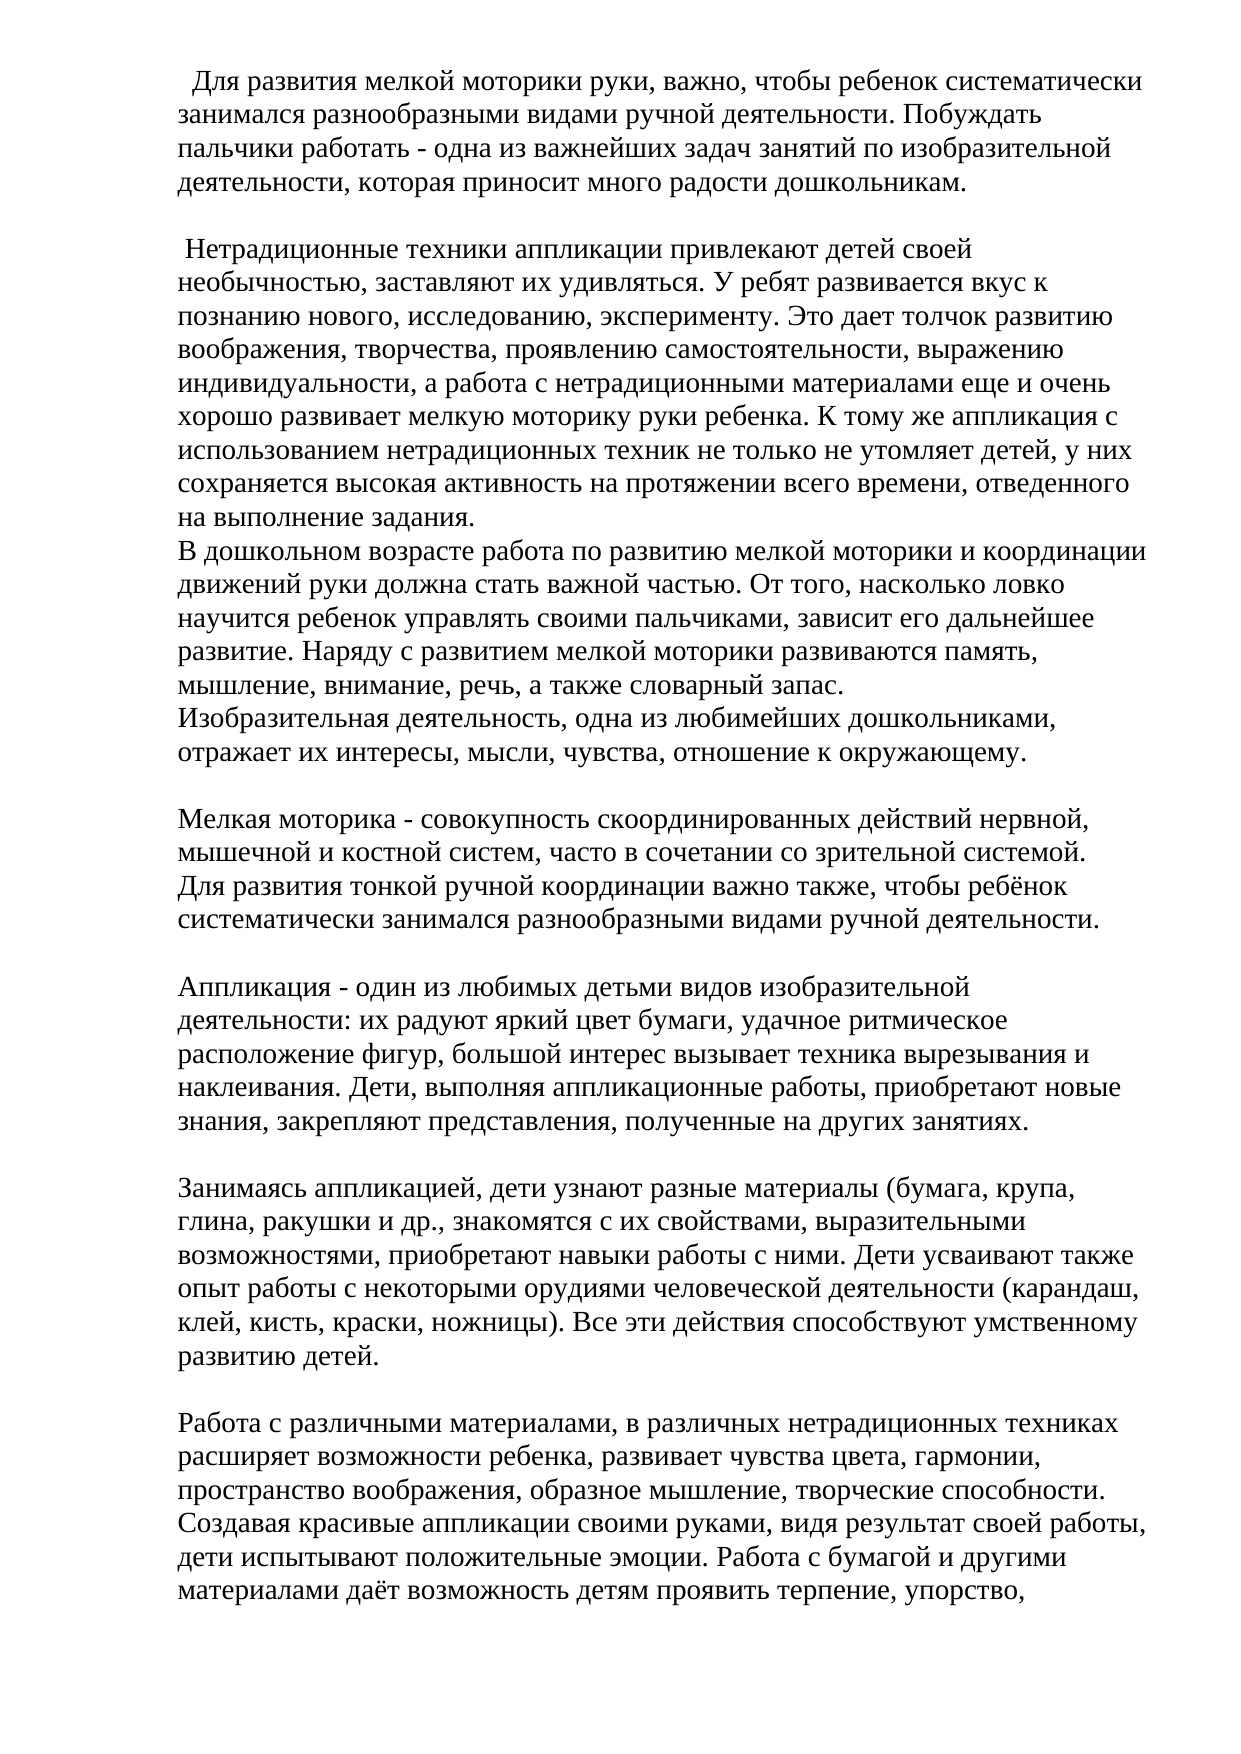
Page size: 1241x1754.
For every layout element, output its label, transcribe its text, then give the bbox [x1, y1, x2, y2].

text Изобразительная деятельность, одна из любимейших дошкольниками, отражает их интересы, мысли, чувства, отношение к окружающему. [177, 700, 1152, 767]
text В дошкольном возрасте работа по развитию мелкой моторики и координации движений руки должна стать важной частью. От того, насколько ловко научится ребенок управлять своими пальчиками, зависит его дальнейшее развитие. Наряду с развитием мелкой моторики развиваются память, мышление, внимание, речь, а также словарный запас. [177, 533, 1152, 700]
text Аппликация - один из любимых детьми видов изобразительной деятельности: их радуют яркий цвет бумаги, удачное ритмическое расположение фигур, большой интерес вызывает техника вырезывания и наклеивания. Дети, выполняя аппликационные работы, приобретают новые знания, закрепляют представления, полученные на других занятиях. [177, 969, 1152, 1136]
text Для развития мелкой моторики руки, важно, чтобы ребенок систематически занимался разнообразными видами ручной деятельности. Побуждать пальчики работать - одна из важнейших задач занятий по изобразительной деятельности, которая приносит много радости дошкольникам. [177, 63, 1152, 197]
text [177, 1405, 1152, 1606]
text Мелкая моторика - совокупность скоординированных действий нервной, мышечной и костной систем, часто в сочетании со зрительной системой. [177, 801, 1152, 868]
text Нетрадиционные техники аппликации привлекают детей своей необычностью, заставляют их удивляться. У ребят развивается вкус к познанию нового, исследованию, эксперименту. Это дает толчок развитию воображения, творчества, проявлению самостоятельности, выражению индивидуальности, а работа с нетрадиционными материалами еще и очень хорошо развивает мелкую моторику руки ребенка. К тому же аппликация с использованием нетрадиционных техник не только не утомляет детей, у них сохраняется высокая активность на протяжении всего времени, отведенного на выполнение задания. [177, 231, 1152, 533]
text Занимаясь аппликацией, дети узнают разные материалы (бумага, крупа, глина, ракушки и др., знакомятся с их свойствами, выразительными возможностями, приобретают навыки работы с ними. Дети усваивают также опыт работы с некоторыми орудиями человеческой деятельности (карандаш, клей, кисть, краски, ножницы). Все эти действия способствуют умственному развитию детей. [177, 1170, 1152, 1371]
text Для развития тонкой ручной координации важно также, чтобы ребёнок систематически занимался разнообразными видами ручной деятельности. [177, 868, 1152, 935]
